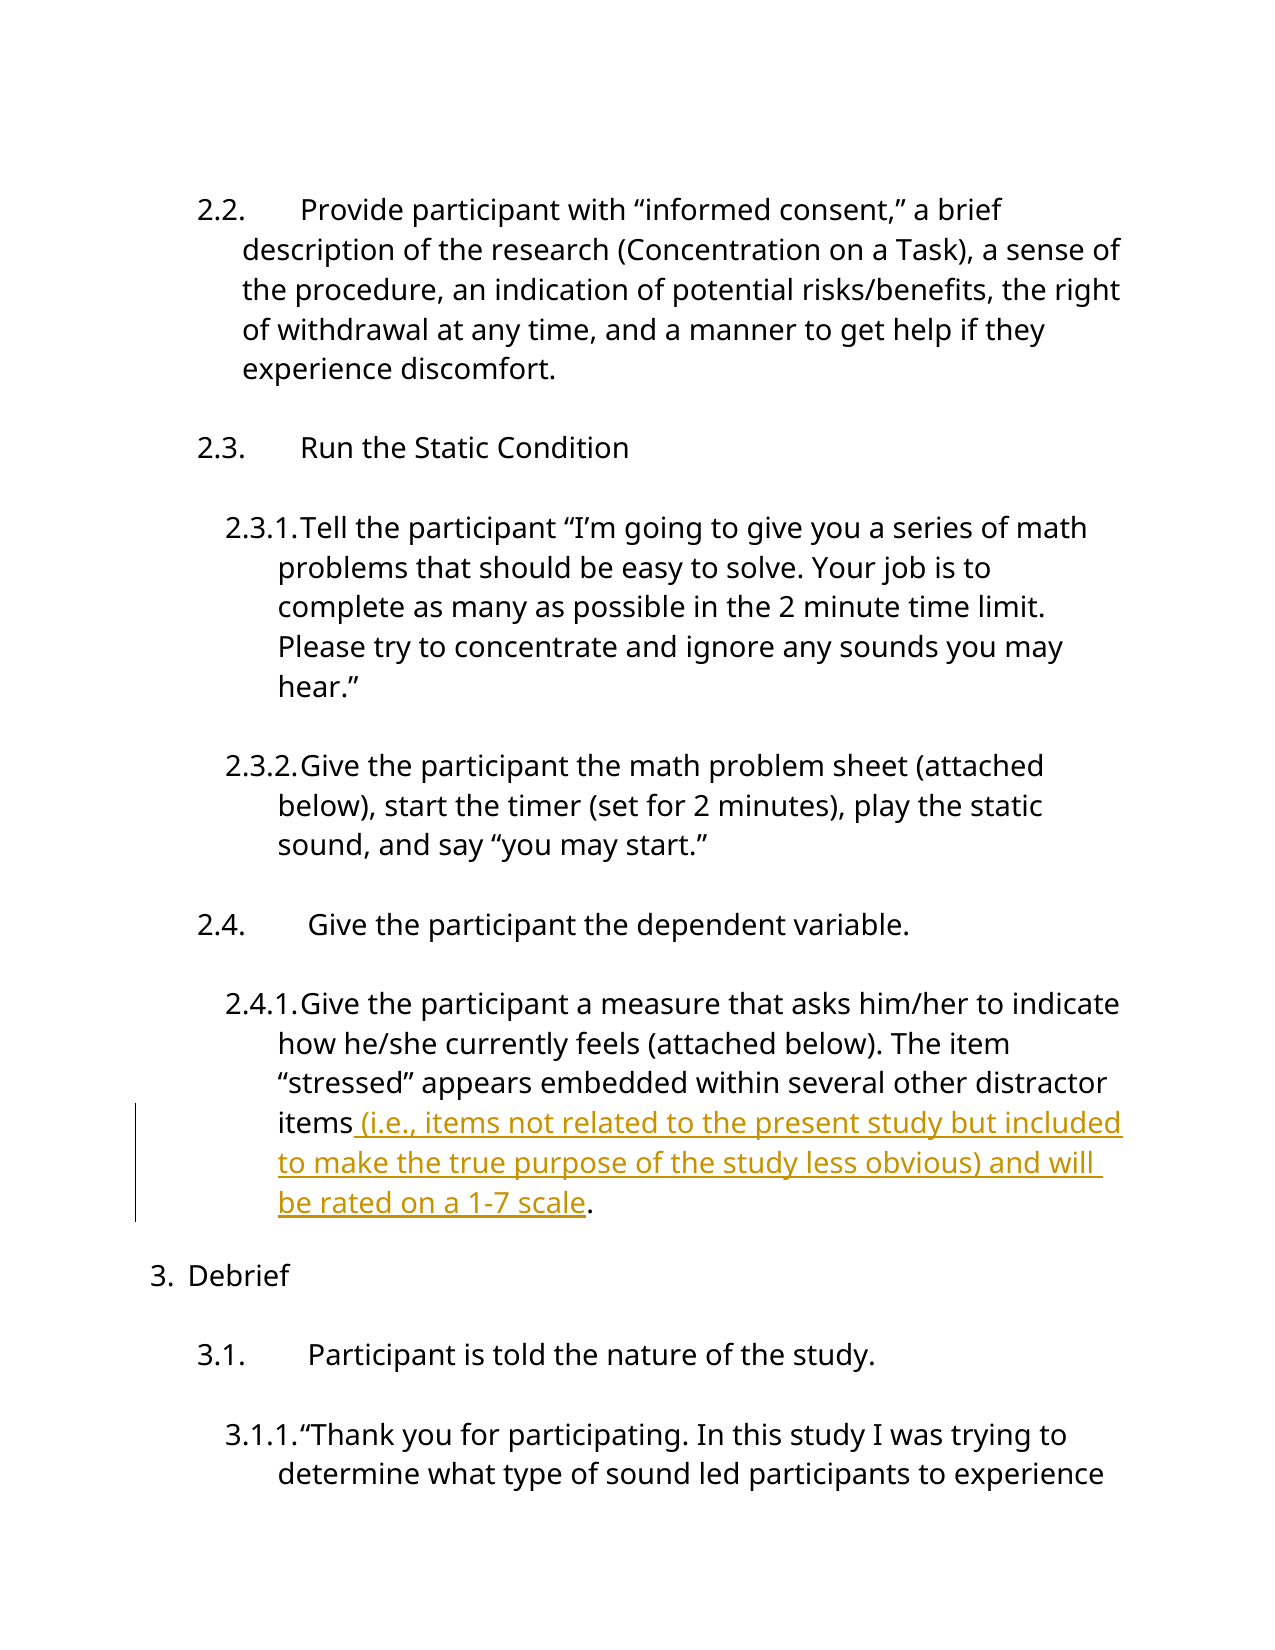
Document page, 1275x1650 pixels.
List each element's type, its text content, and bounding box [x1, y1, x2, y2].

list Run the Static Condition [197, 428, 1125, 467]
list Give the participant a measure that asks him/her to indicate how he/she currently feels (attached below). The item “stressed” appears embedded within several other distractor items. [225, 983, 1125, 1222]
list Give the participant the dependent variable. [197, 904, 1125, 944]
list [225, 1414, 1125, 1493]
list Participant is told the nature of the study. [197, 1334, 1125, 1374]
list Debrief [150, 1255, 1125, 1295]
list Tell the participant “I’m going to give you a series of math problems that should be easy to solve. Your job is to complete as many as possible in the 2 minute time limit. Please try to concentrate and ignore any sounds you may hear.” [225, 507, 1125, 706]
list Provide participant with “informed consent,” a brief description of the research (Concentration on a Task), a sense of the procedure, an indication of potential risks/benefits, the right of withdrawal at any time, and a manner to get help if they experience discomfort. [197, 190, 1125, 388]
list Give the participant the math problem sheet (attached below), start the timer (set for 2 minutes), play the static sound, and say “you may start.” [225, 745, 1125, 864]
